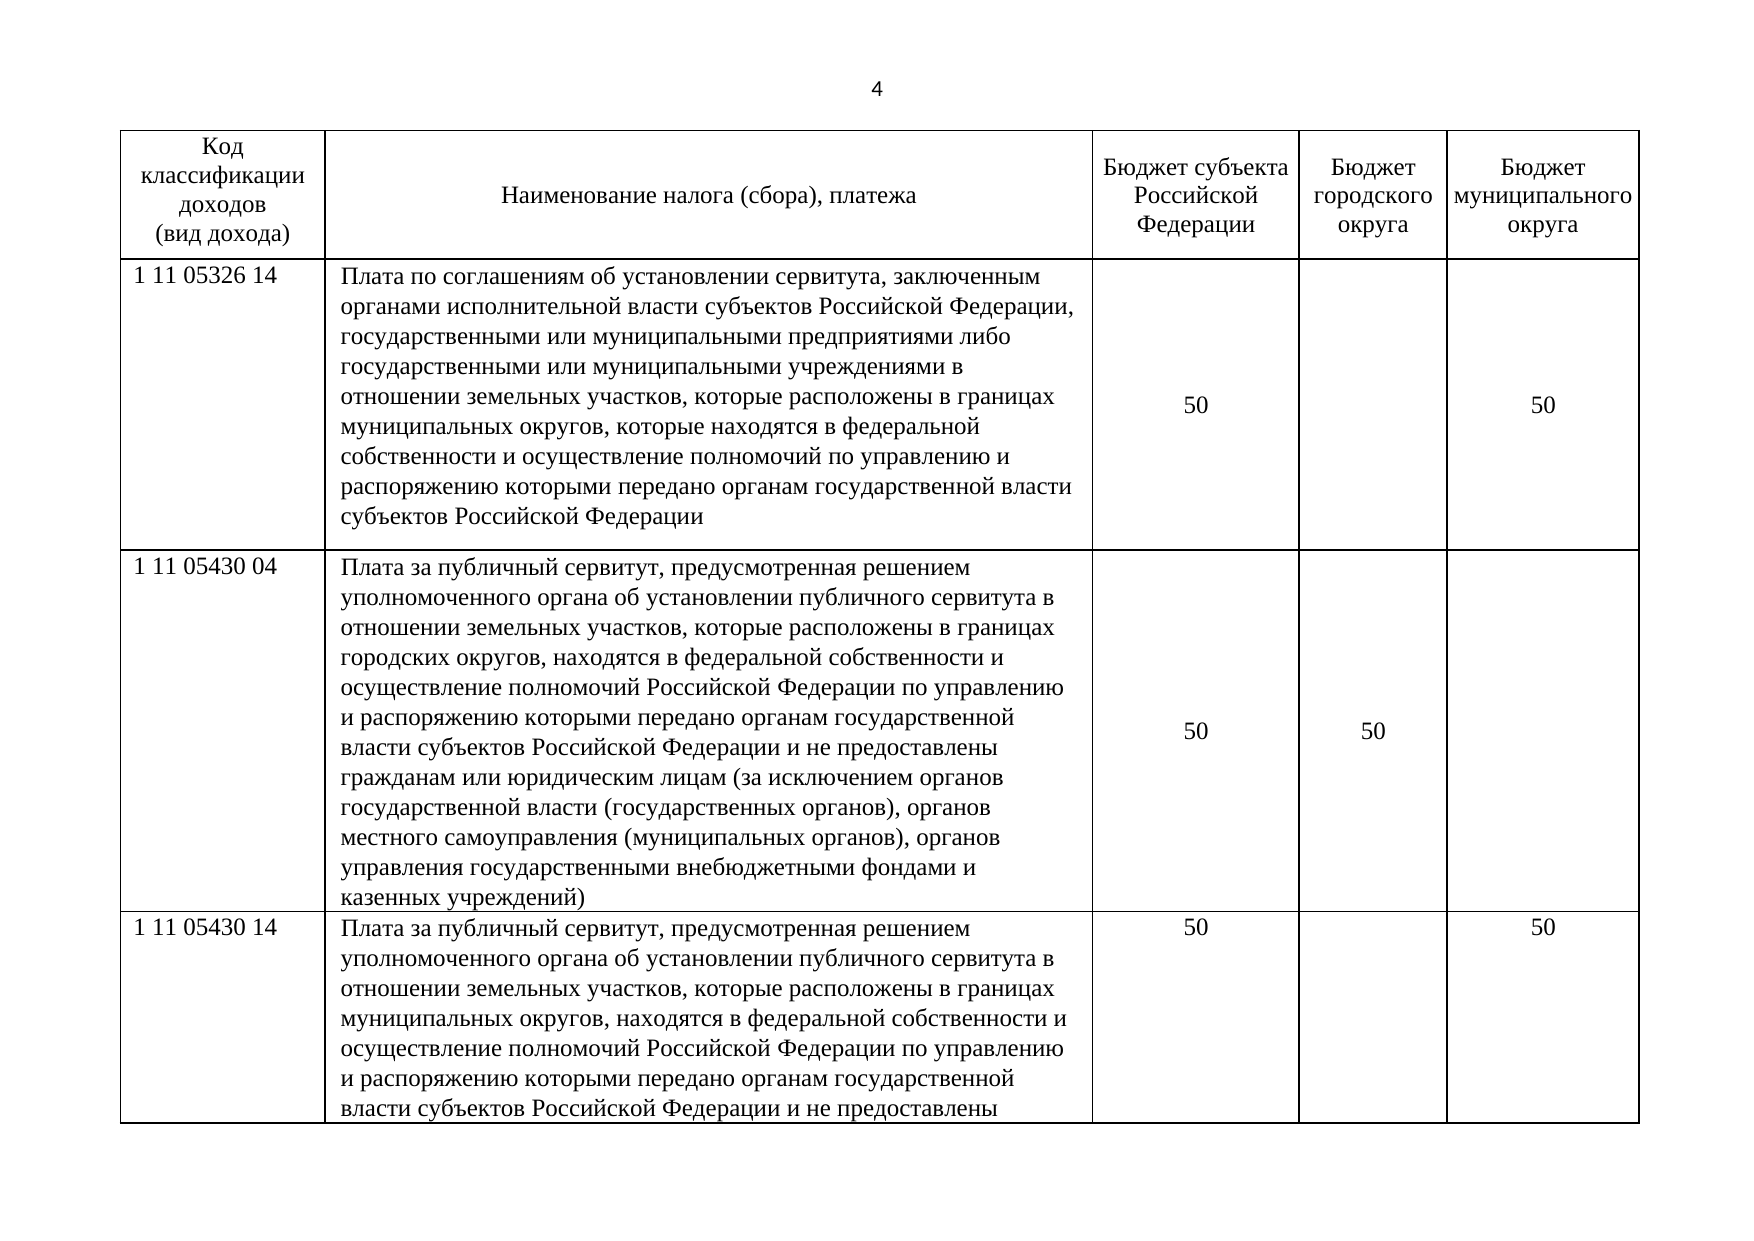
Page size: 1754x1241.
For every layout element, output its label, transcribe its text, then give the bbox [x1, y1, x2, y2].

table_header Бюджет субъекта Российской Федерации [1093, 131, 1298, 258]
table_header Наименование налога (сбора), платежа [326, 131, 1092, 258]
table_header Бюджет городского округа [1300, 131, 1446, 258]
table_cell 50 [1300, 551, 1446, 911]
table_cell Плата по соглашениям об установлении сервитута, заключенным органами исполнительной власти субъектов Российской Федерации, государственными или муниципальными предприятиями либо государственными или муниципальными учреждениями в отношении земельных участков, которые расположены в границах муниципальных округов, которые находятся в федеральной собственности и осуществление полномочий по управлению и распоряжению которыми передано органам государственной власти субъектов Российской Федерации [326, 260, 1092, 549]
table_cell [1448, 551, 1638, 911]
table_cell [1300, 260, 1446, 549]
table_cell Плата за публичный сервитут, предусмотренная решением уполномоченного органа об установлении публичного сервитута в отношении земельных участков, которые расположены в границах городских округов, находятся в федеральной собственности и осуществление полномочий Российской Федерации по управлению и распоряжению которыми передано органам государственной власти субъектов Российской Федерации и не предоставлены гражданам или юридическим лицам (за исключением органов государственной власти (государственных органов), органов местного самоуправления (муниципальных органов), органов управления государственными внебюджетными фондами и казенных учреждений) [326, 551, 1092, 911]
table_cell 50 [1448, 912, 1638, 1122]
table_cell 1 11 05430 04 [121, 551, 324, 911]
table_cell 50 [1448, 260, 1638, 549]
table_cell 50 [1093, 912, 1298, 1122]
table_header Бюджет муниципального округа [1448, 131, 1638, 258]
table_cell 50 [1093, 551, 1298, 911]
table_cell 50 [1093, 260, 1298, 549]
table_cell 1 11 05430 14 [121, 912, 324, 1122]
table_header Код классификации доходов (вид дохода) [121, 131, 324, 258]
table_cell 1 11 05326 14 [121, 260, 324, 549]
table_cell [1300, 912, 1446, 1122]
